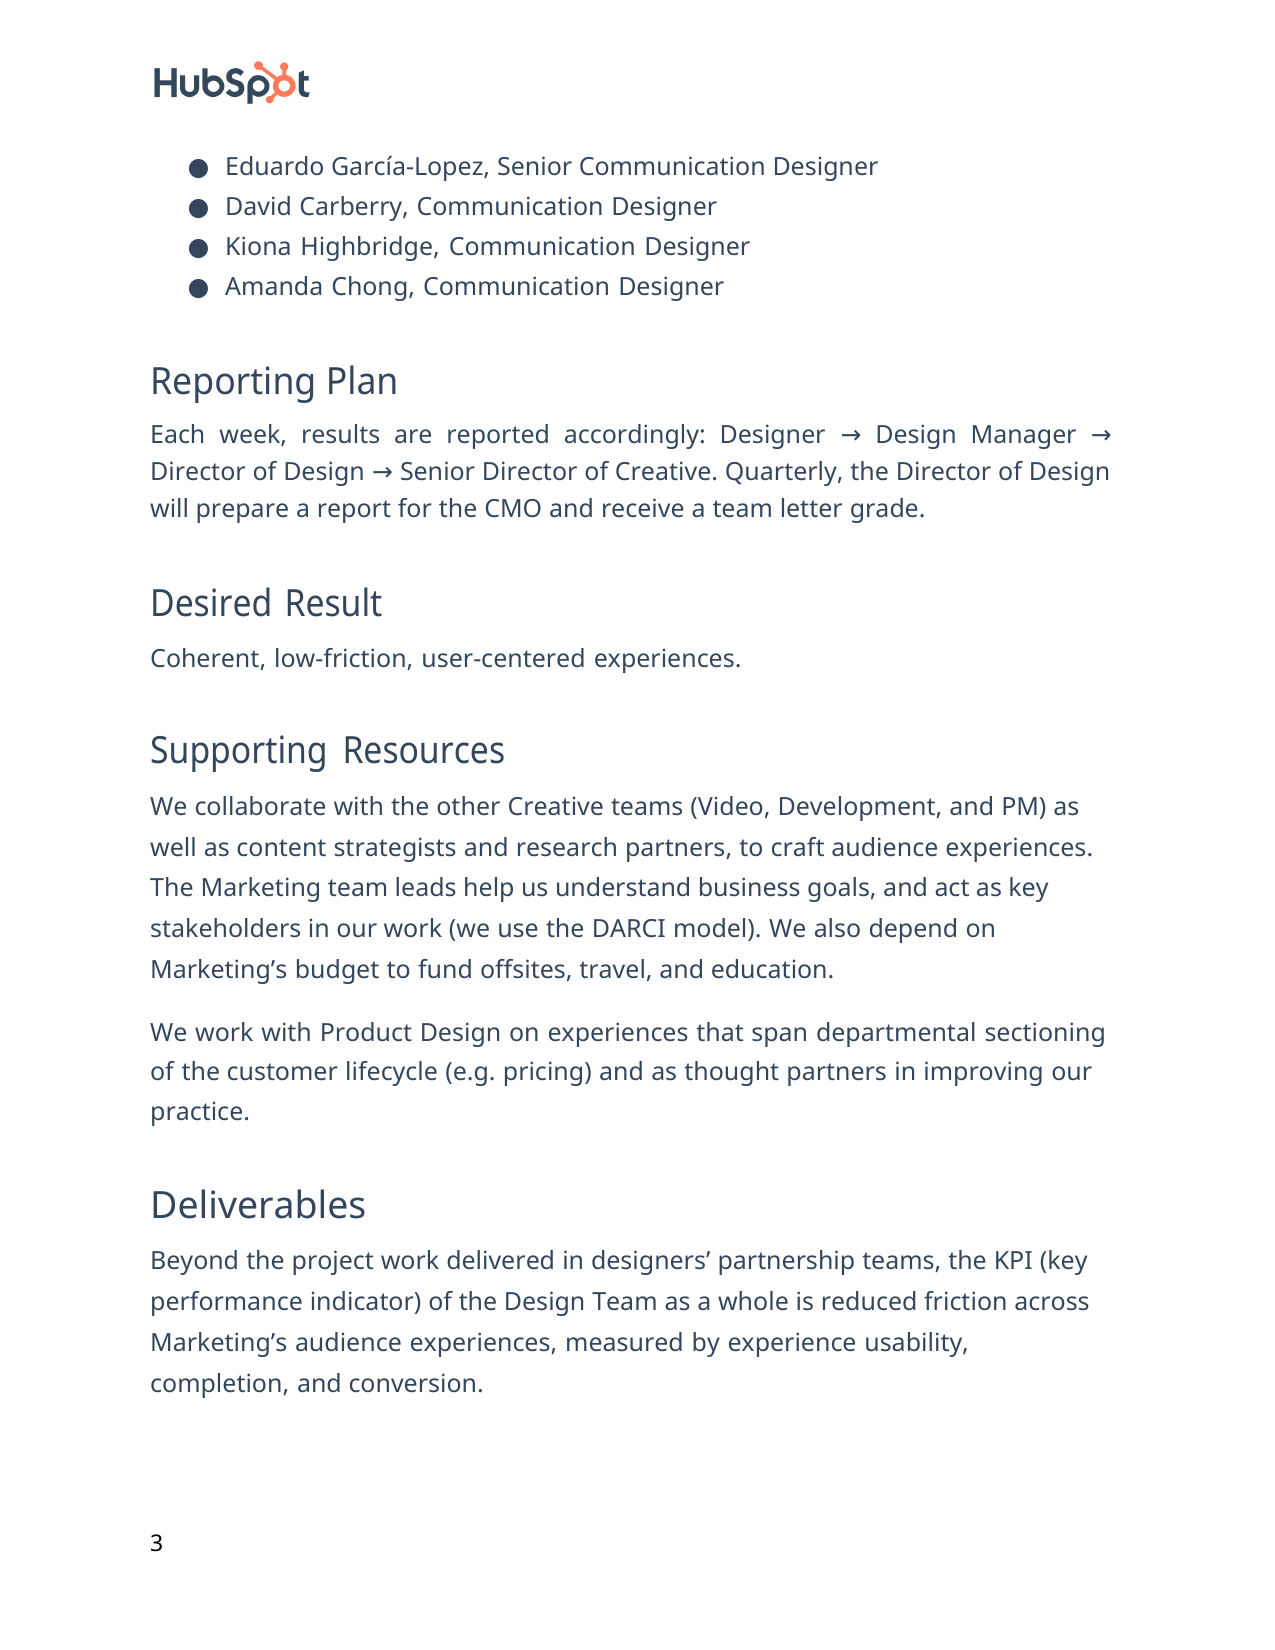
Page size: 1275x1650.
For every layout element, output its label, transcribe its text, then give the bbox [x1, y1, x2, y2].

text Beyond the project work delivered in designers’ partnership teams, the KPI (key performance indicator) of the Design Team as a whole is reduced friction across Marketing’s audience experiences, measured by experience usability, completion, and conversion. [150, 1243, 1114, 1399]
list Eduardo García-Lopez, Senior Communication Designer [187, 148, 1133, 183]
list David Carberry, Communication Designer [187, 189, 1133, 223]
subtitle Reporting Plan [150, 354, 1133, 405]
subtitle Deliverables [150, 1178, 1133, 1229]
subtitle Supporting Resources [150, 724, 1133, 775]
text Coherent, low-friction, user-centered experiences. [150, 640, 1133, 674]
text We collaborate with the other Creative teams (Video, Development, and PM) as well as content strategists and research partners, to craft audience experiences. The Marketing team leads help us understand business goals, and act as key stakeholders in our work (we use the DARCI model). We also depend on Marketing’s budget to fund offsites, travel, and education. [150, 788, 1123, 986]
subtitle Desired Result [150, 576, 1133, 627]
text We work with Product Design on experiences that span departmental sectioning of the customer lifecycle (e.g. pricing) and as thought partners in improving our practice. [150, 1015, 1119, 1127]
list Kiona Highbridge, Communication Designer [187, 229, 1133, 263]
picture [143, 50, 321, 116]
text Each week, results are reported accordingly: Designer → Design Manager → Director of Design → Senior Director of Creative. Quarterly, the Director of Design will prepare a report for the CMO and receive a team letter grade. [150, 417, 1112, 524]
list Amanda Chong, Communication Designer [187, 269, 1133, 303]
